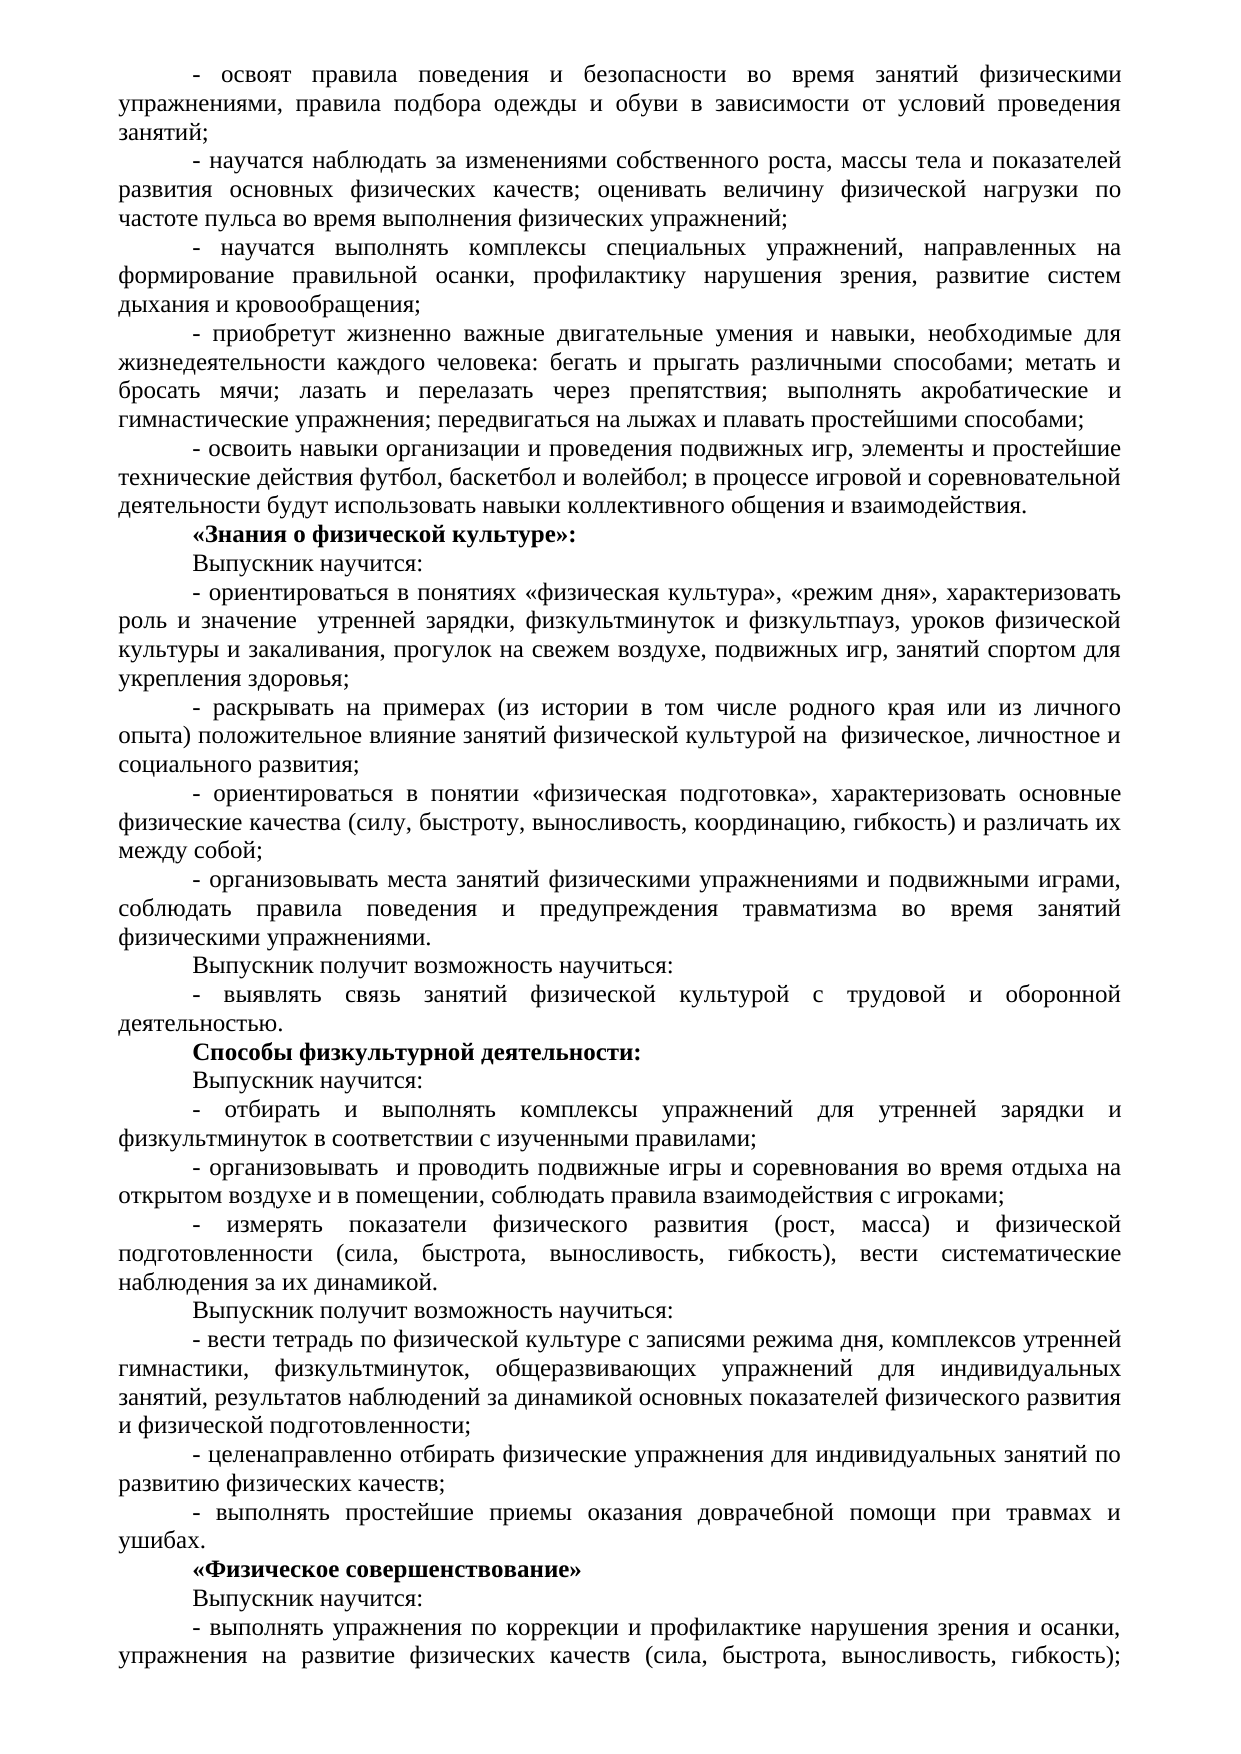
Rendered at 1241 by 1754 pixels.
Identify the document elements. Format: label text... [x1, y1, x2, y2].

text Выпускник научится: [118, 1583, 1122, 1612]
text Выпускник научится: [118, 1065, 1122, 1094]
text Выпускник получит возможность научиться: [118, 1295, 1122, 1324]
text - выявлять связь занятий физической культурой с трудовой и оборонной деятельностью. [118, 979, 1122, 1037]
text - освоить навыки организации и проведения подвижных игр, элементы и простейшие технические действия футбол, баскетбол и волейбол; в процессе игровой и соревновательной деятельности будут использовать навыки коллективного общения и взаимодействия. [118, 433, 1122, 519]
text - приобретут жизненно важные двигательные умения и навыки, необходимые для жизнедеятельности каждого человека: бегать и прыгать различными способами; метать и бросать мячи; лазать и перелазать через препятствия; выполнять акробатические и гимнастические упражнения; передвигаться на лыжах и плавать простейшими способами; [118, 318, 1122, 433]
text - освоят правила поведения и безопасности во время занятий физическими упражнениями, правила подбора одежды и обуви в зависимости от условий проведения занятий; [118, 59, 1122, 145]
text Выпускник научится: [118, 548, 1122, 577]
text - ориентироваться в понятиях «физическая культура», «режим дня», характеризовать роль и значение утренней зарядки, физкультминуток и физкультпауз, уроков физической культуры и закаливания, прогулок на свежем воздухе, подвижных игр, занятий спортом для укрепления здоровья; [118, 577, 1122, 692]
text - вести тетрадь по физической культуре с записями режима дня, комплексов утренней гимнастики, физкультминуток, общеразвивающих упражнений для индивидуальных занятий, результатов наблюдений за динамикой основных показателей физического развития и физической подготовленности; [118, 1324, 1122, 1439]
text - организовывать места занятий физическими упражнениями и подвижными играми, соблюдать правила поведения и предупреждения травматизма во время занятий физическими упражнениями. [118, 864, 1122, 950]
text Выпускник получит возможность научиться: [118, 950, 1122, 979]
text «Физическое совершенствование» [118, 1554, 1122, 1583]
text - научатся выполнять комплексы специальных упражнений, направленных на формирование правильной осанки, профилактику нарушения зрения, развитие систем дыхания и кровообращения; [118, 232, 1122, 318]
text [118, 1612, 1122, 1669]
text - целенаправленно отбирать физические упражнения для индивидуальных занятий по развитию физических качеств; [118, 1439, 1122, 1497]
text - ориентироваться в понятии «физическая подготовка», характеризовать основные физические качества (силу, быстроту, выносливость, координацию, гибкость) и различать их между собой; [118, 778, 1122, 864]
text «Знания о физической культуре»: [118, 519, 1122, 548]
text Способы физкультурной деятельности: [118, 1037, 1122, 1065]
text - раскрывать на примерах (из истории в том числе родного края или из личного опыта) положительное влияние занятий физической культурой на физическое, личностное и социального развития; [118, 692, 1122, 778]
text - отбирать и выполнять комплексы упражнений для утренней зарядки и физкультминуток в соответствии с изученными правилами; [118, 1094, 1122, 1152]
text - измерять показатели физического развития (рост, масса) и физической подготовленности (сила, быстрота, выносливость, гибкость), вести систематические наблюдения за их динамикой. [118, 1209, 1122, 1295]
text - организовывать и проводить подвижные игры и соревнования во время отдыха на открытом воздухе и в помещении, соблюдать правила взаимодействия с игроками; [118, 1152, 1122, 1209]
text - научатся наблюдать за изменениями собственного роста, массы тела и показателей развития основных физических качеств; оценивать величину физической нагрузки по частоте пульса во время выполнения физических упражнений; [118, 145, 1122, 232]
text - выполнять простейшие приемы оказания доврачебной помощи при травмах и ушибах. [118, 1497, 1122, 1554]
